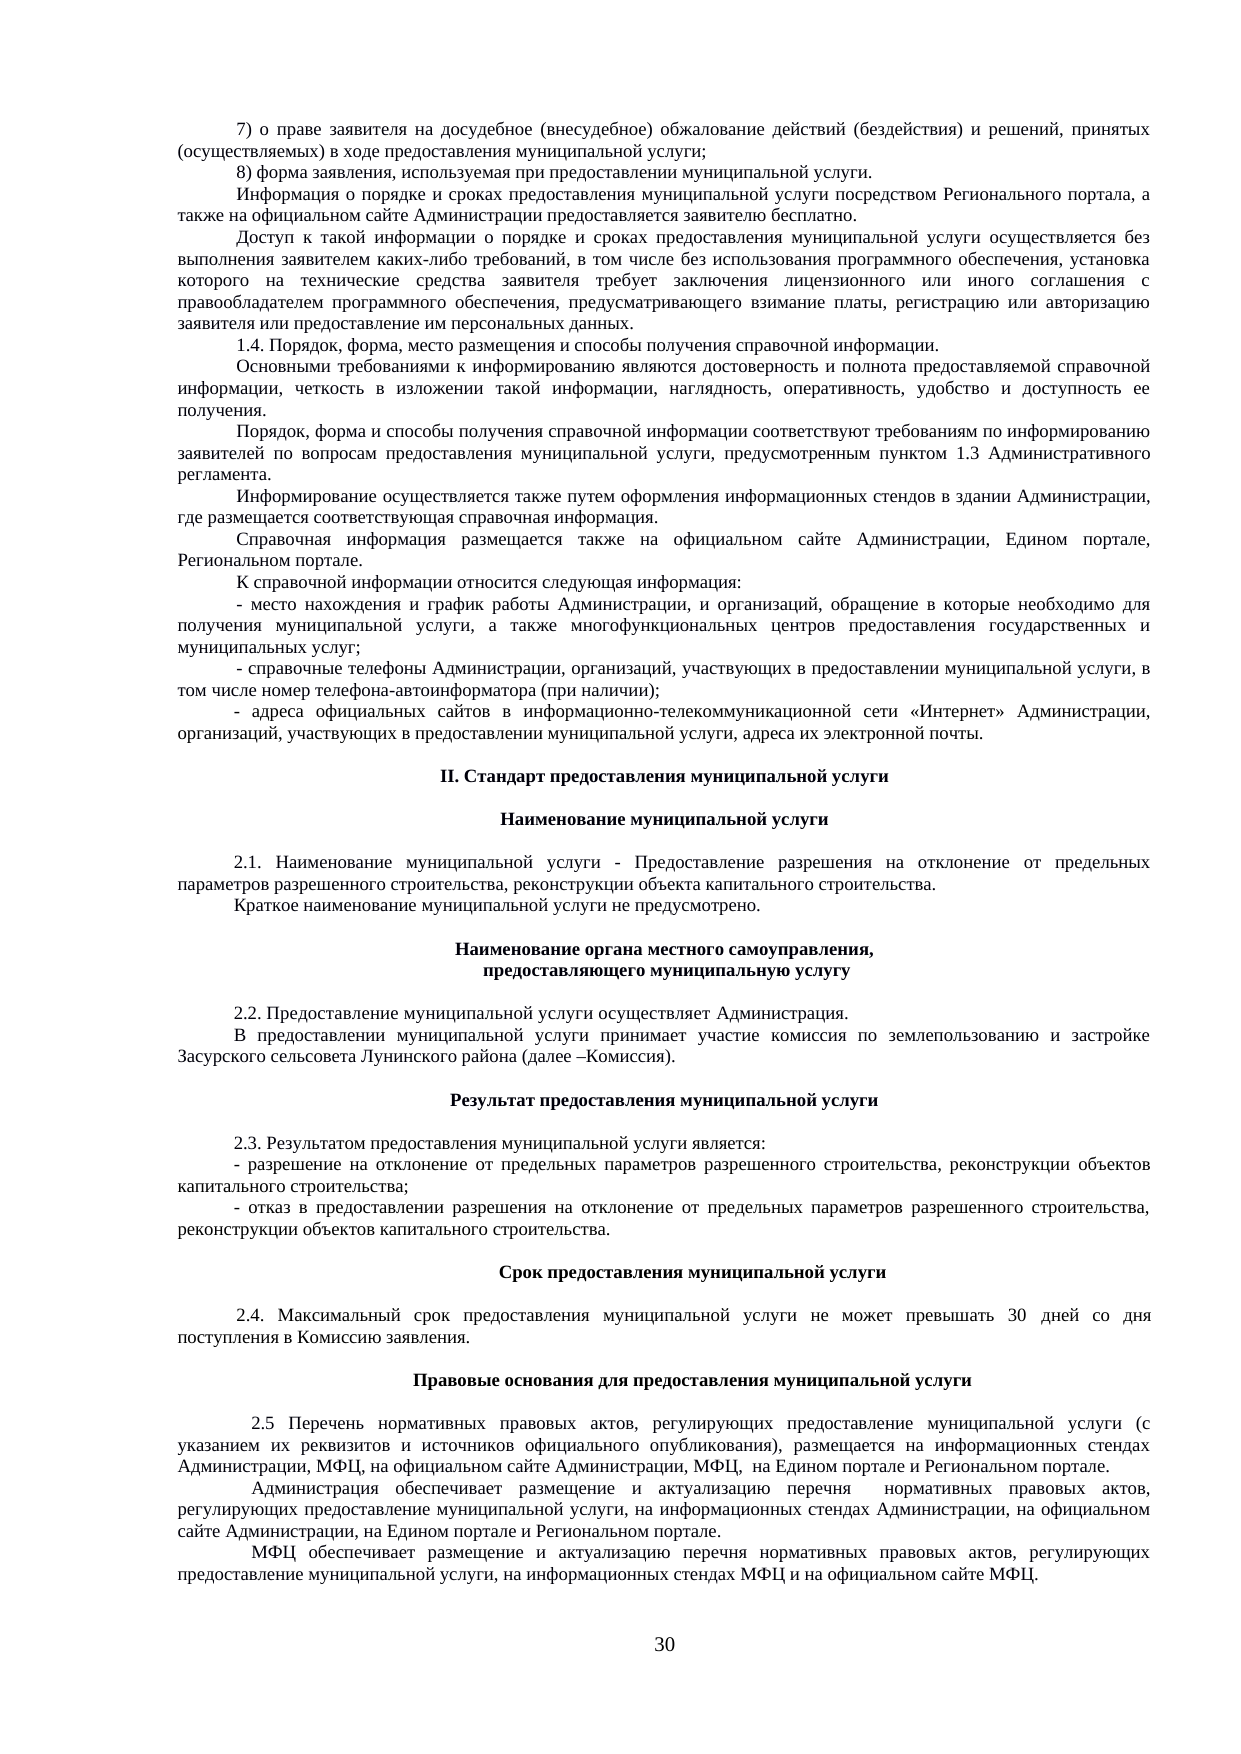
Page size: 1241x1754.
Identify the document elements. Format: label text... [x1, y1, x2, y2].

text Наименование органа местного самоуправления, [177, 937, 1152, 959]
text Информация о порядке и сроках предоставления муниципальной услуги посредством Регионального портала, а также на официальном сайте Администрации предоставляется заявителю бесплатно. [177, 183, 1152, 226]
text Наименование муниципальной услуги [177, 808, 1152, 830]
text В предоставлении муниципальной услуги принимает участие комиссия по землепользованию и застройке Засурского сельсовета Лунинского района (далее –Комиссия). [177, 1024, 1152, 1067]
text 2.1. Наименование муниципальной услуги - Предоставление разрешения на отклонение от предельных параметров разрешенного строительства, реконструкции объекта капитального строительства. [177, 851, 1152, 894]
text 2.3. Результатом предоставления муниципальной услуги является: [177, 1132, 1152, 1153]
text МФЦ обеспечивает размещение и актуализацию перечня нормативных правовых актов, регулирующих предоставление муниципальной услуги, на информационных стендах МФЦ и на официальном сайте МФЦ. [177, 1541, 1152, 1584]
text 1.4. Порядок, форма, место размещения и способы получения справочной информации. [177, 334, 1152, 355]
text 2.2. Предоставление муниципальной услуги осуществляет Администрация. [177, 1002, 1152, 1024]
text Срок предоставления муниципальной услуги [177, 1261, 1152, 1282]
text Справочная информация размещается также на официальном сайте Администрации, Едином портале, Региональном портале. [177, 528, 1152, 571]
text 2.4. Максимальный срок предоставления муниципальной услуги не может превышать 30 дней со дня поступления в Комиссию заявления. [177, 1304, 1152, 1347]
text - справочные телефоны Администрации, организаций, участвующих в предоставлении муниципальной услуги, в том числе номер телефона-автоинформатора (при наличии); [177, 657, 1152, 700]
text Информирование осуществляется также путем оформления информационных стендов в здании Администрации, где размещается соответствующая справочная информация. [177, 485, 1152, 528]
text Основными требованиями к информированию являются достоверность и полнота предоставляемой справочной информации, четкость в изложении такой информации, наглядность, оперативность, удобство и доступность ее получения. [177, 355, 1152, 420]
text 7) о праве заявителя на досудебное (внесудебное) обжалование действий (бездействия) и решений, принятых (осуществляемых) в ходе предоставления муниципальной услуги; [177, 118, 1152, 161]
text 8) форма заявления, используемая при предоставлении муниципальной услуги. [177, 161, 1152, 183]
text Результат предоставления муниципальной услуги [177, 1088, 1152, 1110]
text К справочной информации относится следующая информация: [177, 571, 1152, 592]
text Краткое наименование муниципальной услуги не предусмотрено. [177, 894, 1152, 916]
text 2.5 Перечень нормативных правовых актов, регулирующих предоставление муниципальной услуги (с указанием их реквизитов и источников официального опубликования), размещается на информационных стендах Администрации, МФЦ, на официальном сайте Администрации, МФЦ, на Едином портале и Региональном портале. [177, 1412, 1152, 1477]
text II. Стандарт предоставления муниципальной услуги [177, 765, 1152, 787]
text предоставляющего муниципальную услугу [177, 959, 1152, 981]
text - место нахождения и график работы Администрации, и организаций, обращение в которые необходимо для получения муниципальной услуги, а также многофункциональных центров предоставления государственных и муниципальных услуг; [177, 592, 1152, 657]
text - адреса официальных сайтов в информационно-телекоммуникационной сети «Интернет» Администрации, организаций, участвующих в предоставлении муниципальной услуги, адреса их электронной почты. [177, 700, 1152, 743]
text Правовые основания для предоставления муниципальной услуги [177, 1369, 1152, 1390]
text Порядок, форма и способы получения справочной информации соответствуют требованиям по информированию заявителей по вопросам предоставления муниципальной услуги, предусмотренным пунктом 1.3 Административного регламента. [177, 420, 1152, 485]
text - разрешение на отклонение от предельных параметров разрешенного строительства, реконструкции объектов капитального строительства; [177, 1153, 1152, 1196]
text - отказ в предоставлении разрешения на отклонение от предельных параметров разрешенного строительства, реконструкции объектов капитального строительства. [177, 1196, 1152, 1239]
text Доступ к такой информации о порядке и сроках предоставления муниципальной услуги осуществляется без выполнения заявителем каких-либо требований, в том числе без использования программного обеспечения, установка которого на технические средства заявителя требует заключения лицензионного или иного соглашения с правообладателем программного обеспечения, предусматривающего взимание платы, регистрацию или авторизацию заявителя или предоставление им персональных данных. [177, 226, 1152, 334]
text Администрация обеспечивает размещение и актуализацию перечня нормативных правовых актов, регулирующих предоставление муниципальной услуги, на информационных стендах Администрации, на официальном сайте Администрации, на Едином портале и Региональном портале. [177, 1477, 1152, 1541]
